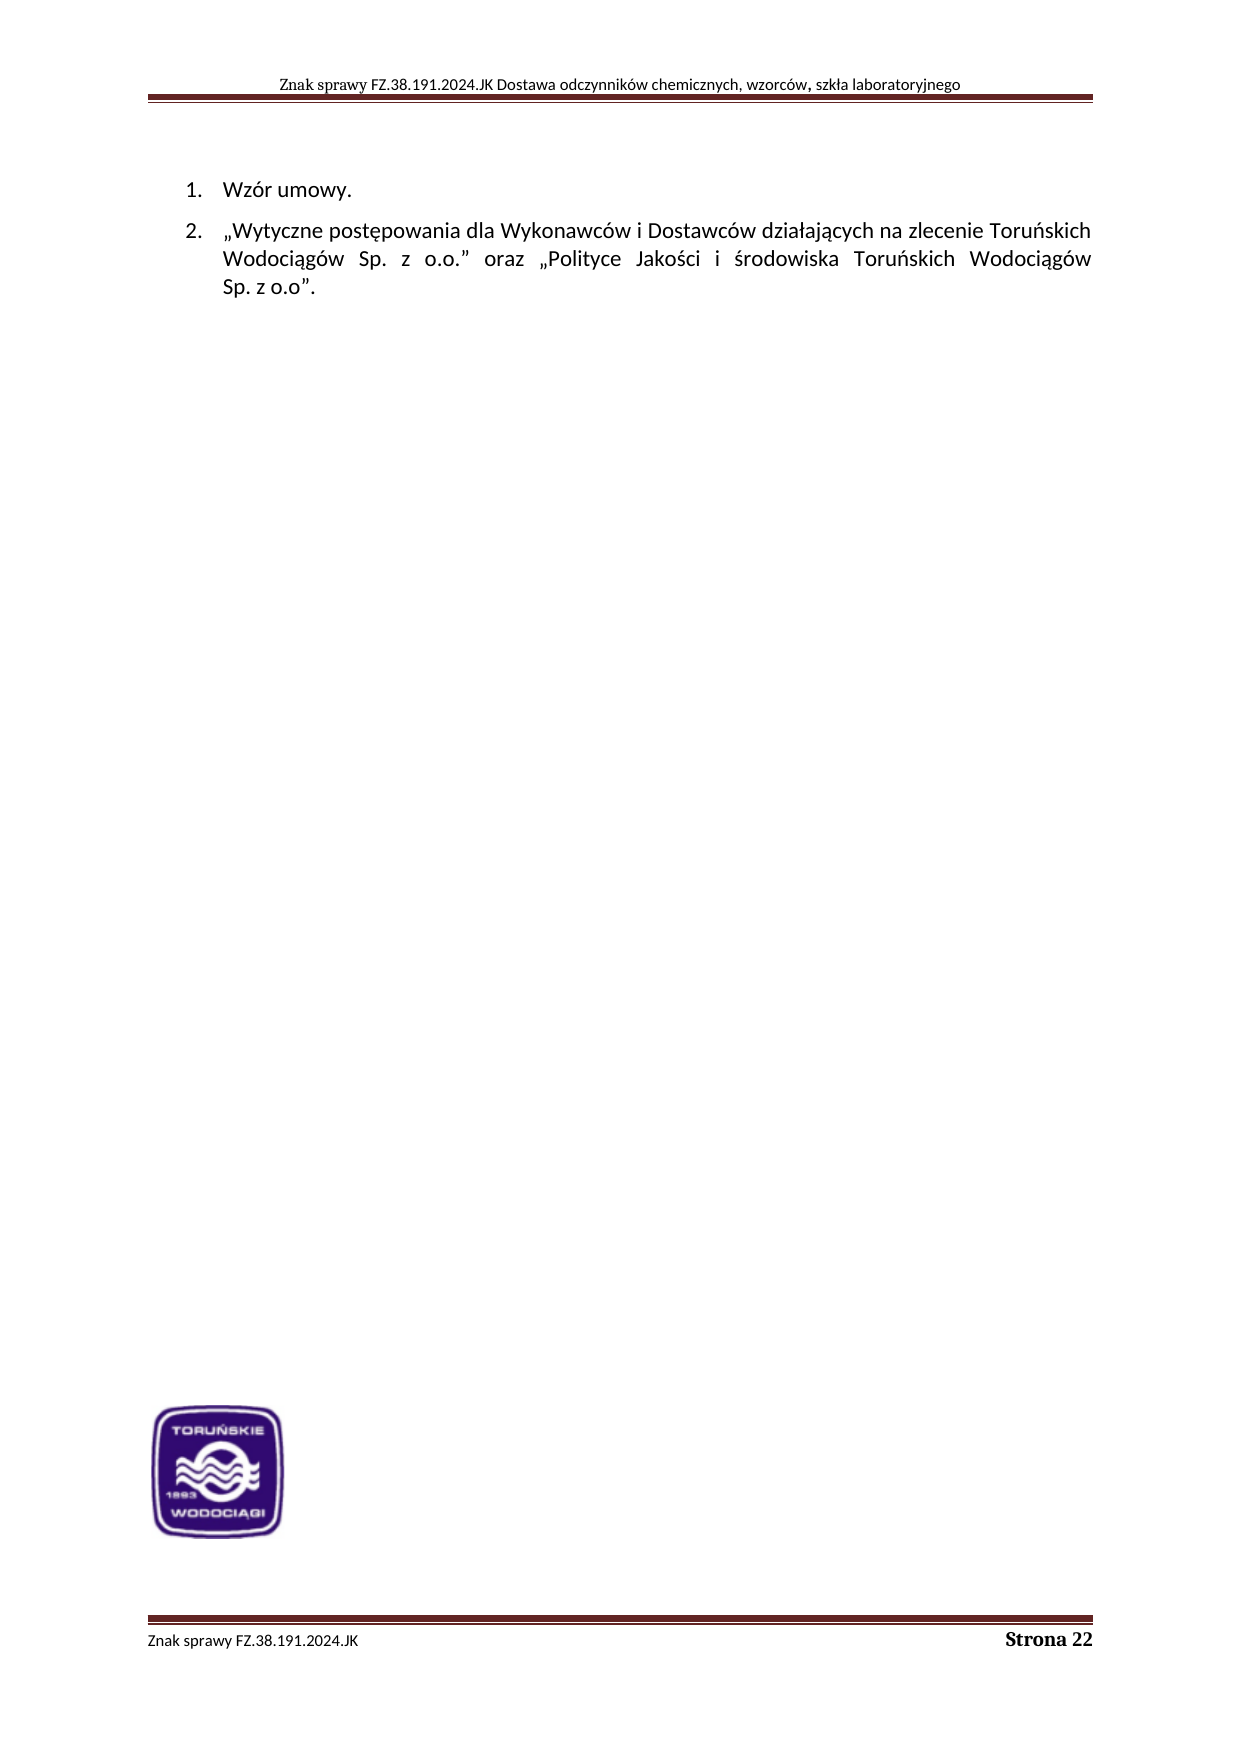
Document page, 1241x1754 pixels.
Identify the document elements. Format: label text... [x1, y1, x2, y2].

list Wzór umowy. [185, 176, 1093, 204]
list „Wytyczne postępowania dla Wykonawców i Dostawców działających na zlecenie Toruńskich Wodociągów Sp. z o.o.” oraz „Polityce Jakości i środowiska Toruńskich Wodociągów Sp. z o.o”. [185, 216, 1093, 300]
